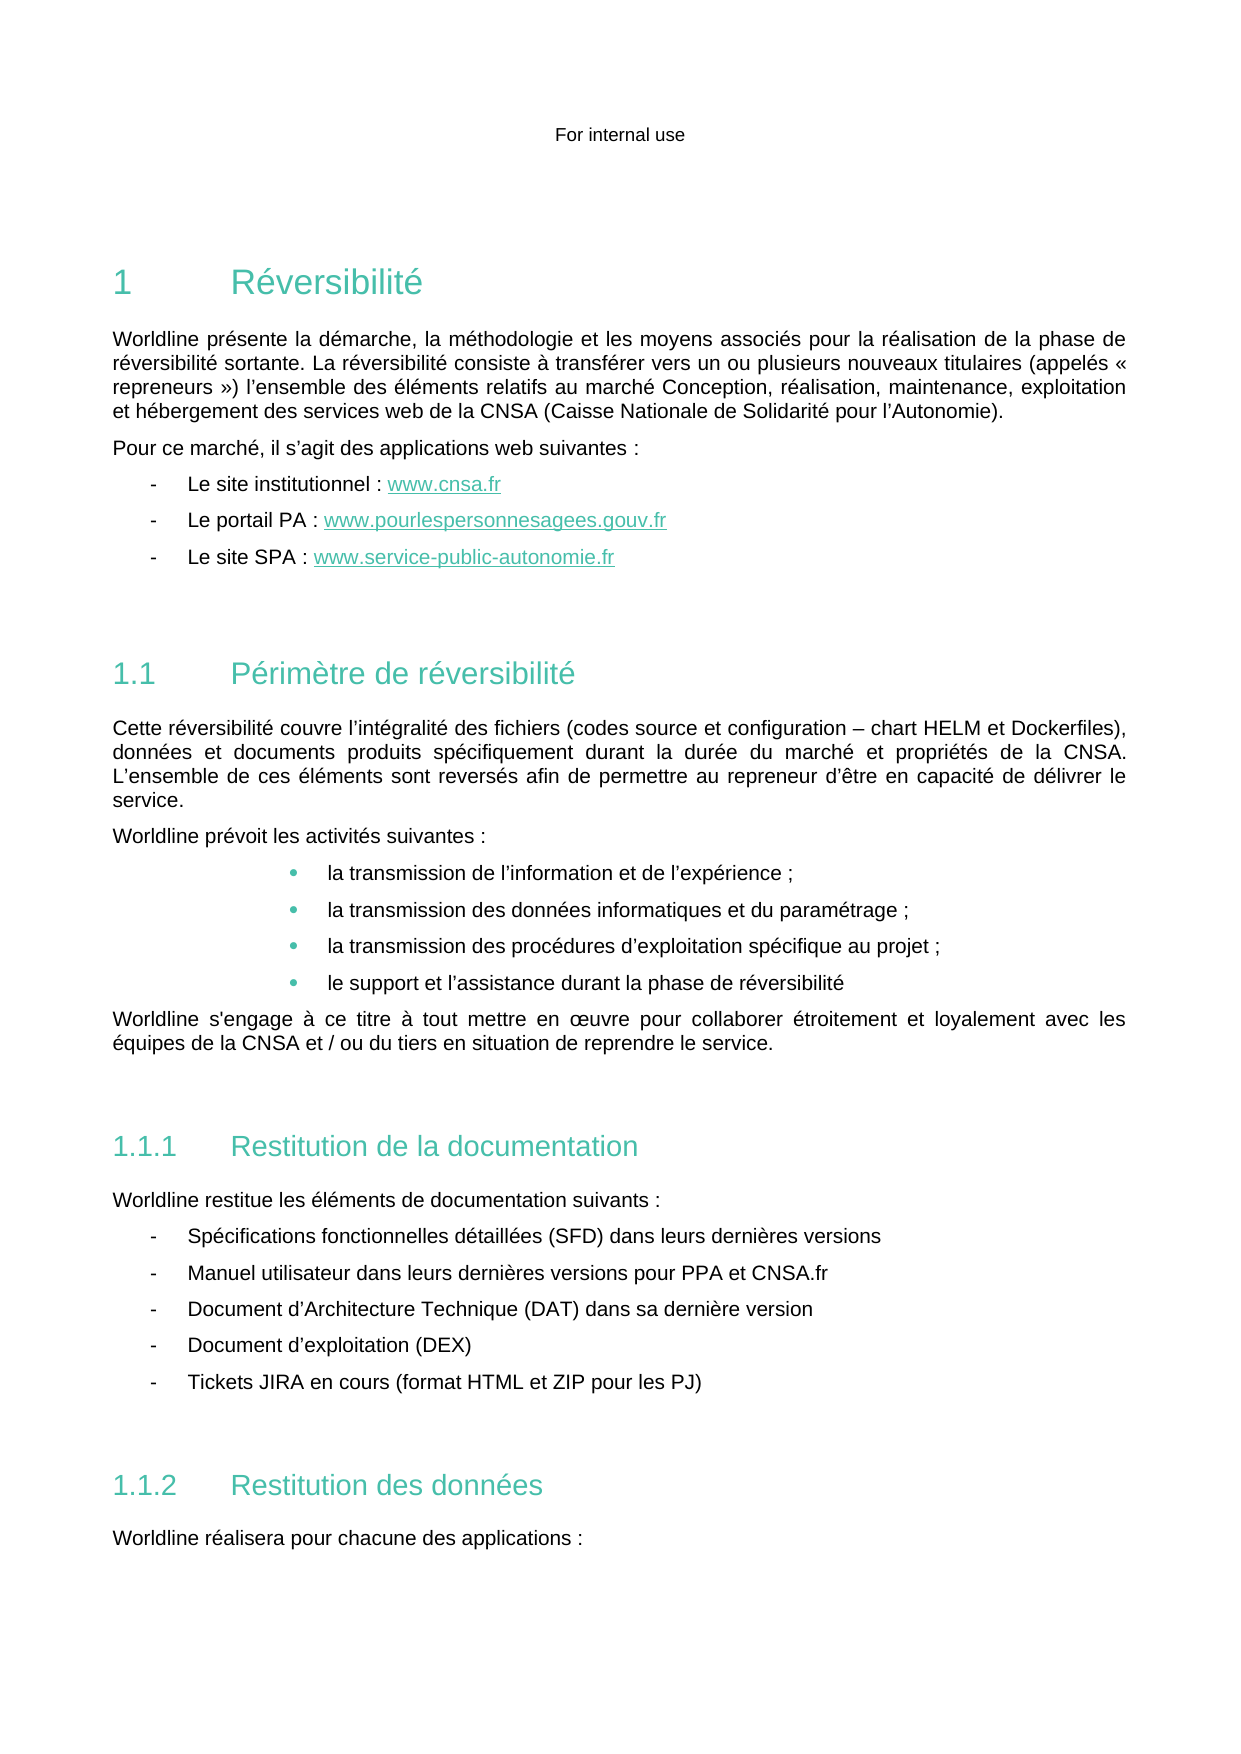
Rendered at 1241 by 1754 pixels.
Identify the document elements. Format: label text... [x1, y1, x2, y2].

text Worldline restitue les éléments de documentation suivants : [112, 1187, 1128, 1211]
list Le site institutionnel : www.cnsa.fr [150, 472, 1128, 496]
list Document d’exploitation (DEX) [150, 1333, 1128, 1357]
text Worldline prévoit les activités suivantes : [112, 824, 1128, 848]
list Le portail PA : www.pourlespersonnesagees.gouv.fr [150, 508, 1128, 532]
text la transmission de l’information et de l’expérience ; [290, 861, 1128, 885]
subtitle Restitution de la documentation [112, 1129, 1128, 1162]
list Le site SPA : www.service-public-autonomie.fr [150, 545, 1128, 569]
text le support et l’assistance durant la phase de réversibilité [290, 971, 1128, 994]
list Manuel utilisateur dans leurs dernières versions pour PPA et CNSA.fr [150, 1260, 1128, 1284]
text Worldline s'engage à ce titre à tout mettre en œuvre pour collaborer étroitement et loyalement avec les équipes de la CNSA et / ou du tiers en situation de reprendre le service. [112, 1007, 1128, 1055]
text Worldline présente la démarche, la méthodologie et les moyens associés pour la réalisation de la phase de réversibilité sortante. La réversibilité consiste à transférer vers un ou plusieurs nouveaux titulaires (appelés « repreneurs ») l’ensemble des éléments relatifs au marché Conception, réalisation, maintenance, exploitation et hébergement des services web de la CNSA (Caisse Nationale de Solidarité pour l’Autonomie). [112, 327, 1128, 423]
text Worldline réalisera pour chacune des applications : [112, 1526, 1128, 1550]
list Tickets JIRA en cours (format HTML et ZIP pour les PJ) [150, 1370, 1128, 1394]
text Pour ce marché, il s’agit des applications web suivantes : [112, 435, 1128, 459]
text la transmission des procédures d’exploitation spécifique au projet ; [290, 934, 1128, 958]
subtitle Restitution des données [112, 1468, 1128, 1501]
text la transmission des données informatiques et du paramétrage ; [290, 897, 1128, 921]
text Cette réversibilité couvre l’intégralité des fichiers (codes source et configuration – chart HELM et Dockerfiles), données et documents produits spécifiquement durant la durée du marché et propriétés de la CNSA. L’ensemble de ces éléments sont reversés afin de permettre au repreneur d’être en capacité de délivrer le service. [112, 716, 1128, 812]
list Document d’Architecture Technique (DAT) dans sa dernière version [150, 1297, 1128, 1321]
subtitle Réversibilité [112, 261, 1128, 302]
subtitle Périmètre de réversibilité [112, 655, 1128, 691]
list Spécifications fonctionnelles détaillées (SFD) dans leurs dernières versions [150, 1224, 1128, 1248]
